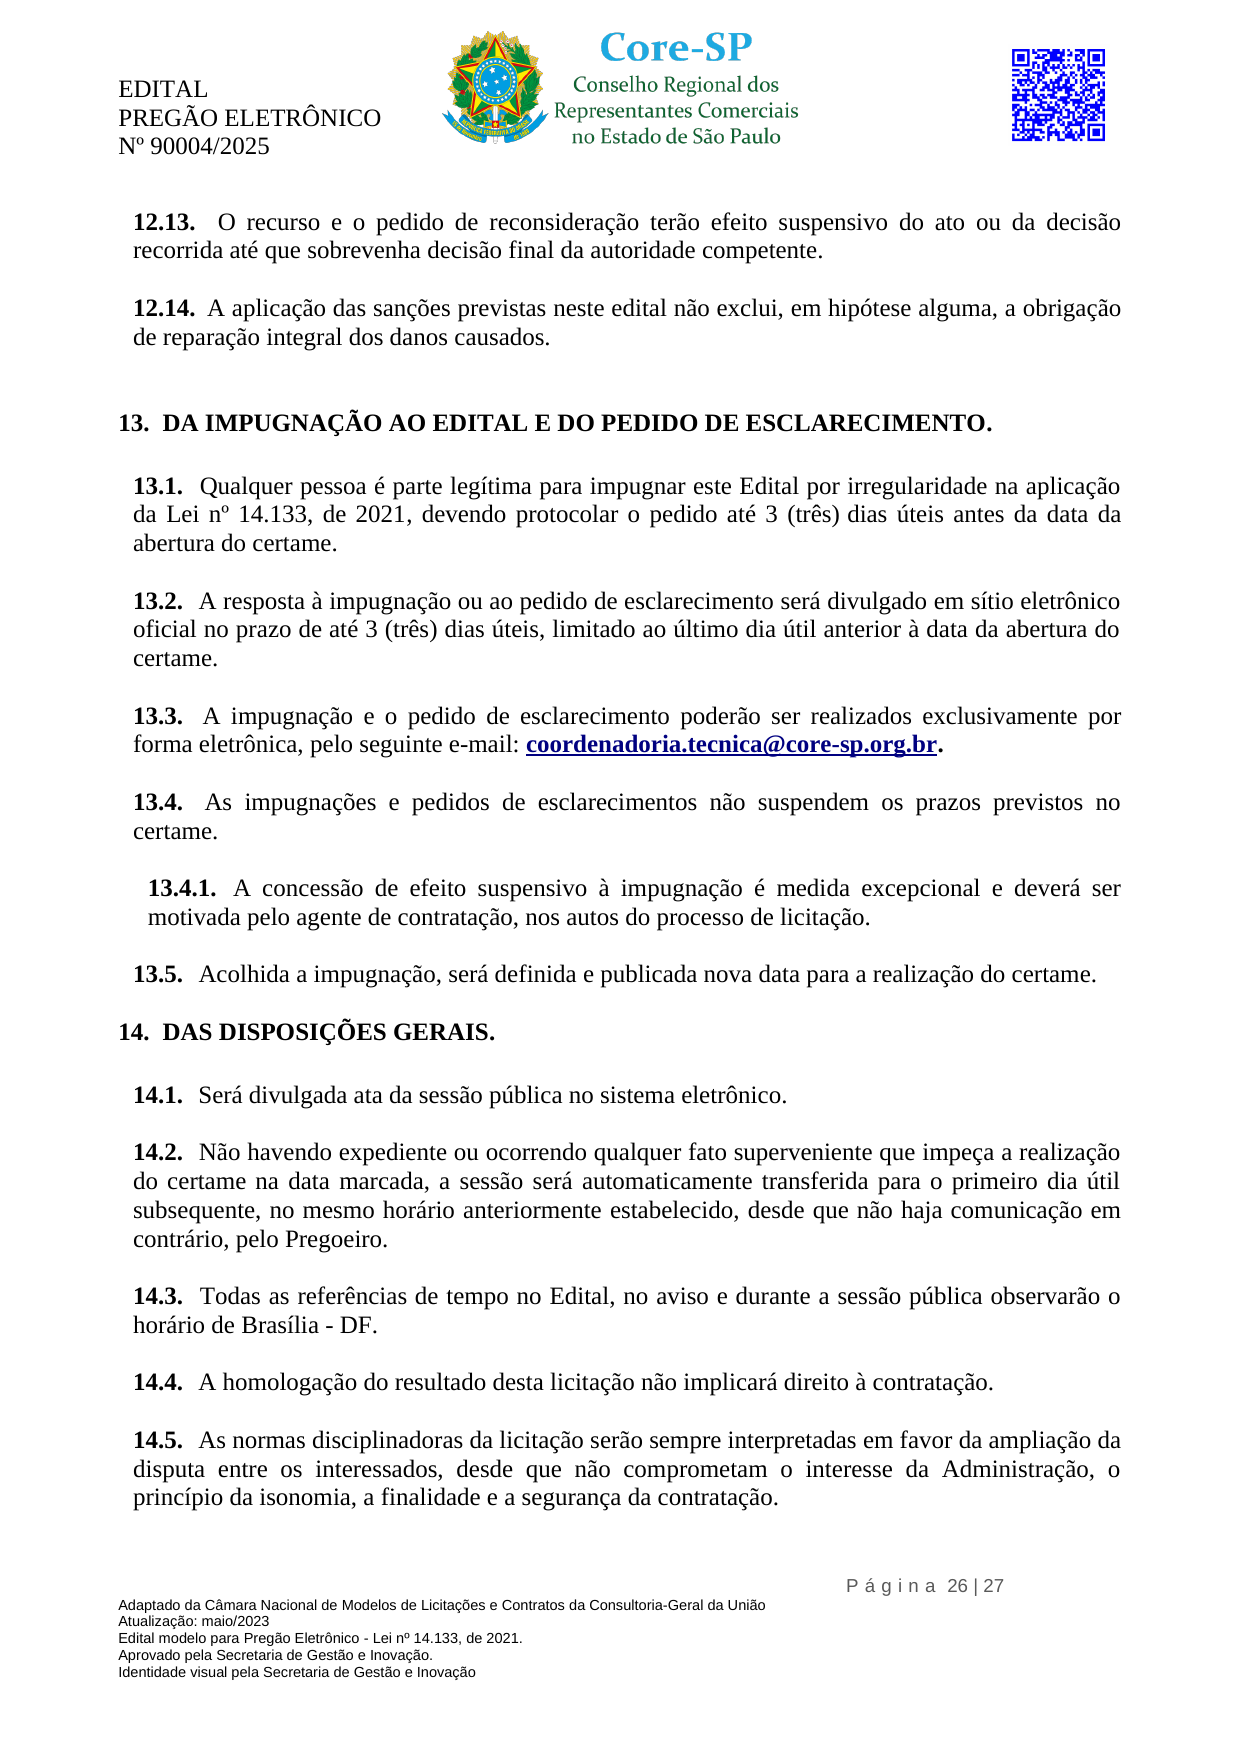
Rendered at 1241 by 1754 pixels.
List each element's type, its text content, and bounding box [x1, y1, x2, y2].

text As impugnações e pedidos de esclarecimentos não suspendem os prazos previstos no certame. [133, 787, 1122, 844]
text Acolhida a impugnação, será definida e publicada nova data para a realização do certame. [133, 959, 1122, 988]
text As normas disciplinadoras da licitação serão sempre interpretadas em favor da ampliação da disputa entre os interessados, desde que não comprometam o interesse da Administração, o princípio da isonomia, a finalidade e a segurança da contratação. [133, 1425, 1122, 1511]
text A resposta à impugnação ou ao pedido de esclarecimento será divulgado em sítio eletrônico oficial no prazo de até 3 (três) dias úteis, limitado ao último dia útil anterior à data da abertura do certame. [133, 586, 1122, 672]
text DA IMPUGNAÇÃO AO EDITAL E DO PEDIDO DE ESCLARECIMENTO. [118, 408, 1122, 437]
picture [1007, 44, 1110, 146]
text Não havendo expediente ou ocorrendo qualquer fato superveniente que impeça a realização do certame na data marcada, a sessão será automaticamente transferida para o primeiro dia útil subsequente, no mesmo horário anteriormente estabelecido, desde que não haja comunicação em contrário, pelo Pregoeiro. [133, 1137, 1122, 1252]
text Será divulgada ata da sessão pública no sistema eletrônico. [133, 1080, 1122, 1109]
text A aplicação das sanções previstas neste edital não exclui, em hipótese alguma, a obrigação de reparação integral dos danos causados. [133, 293, 1122, 351]
text A impugnação e o pedido de esclarecimento poderão ser realizados exclusivamente por forma eletrônica, pelo seguinte e-mail: coordenadoria.tecnica@core-sp.org.br. [133, 701, 1122, 758]
text O recurso e o pedido de reconsideração terão efeito suspensivo do ato ou da decisão recorrida até que sobrevenha decisão final da autoridade competente. [133, 207, 1122, 264]
text DAS DISPOSIÇÕES GERAIS. [118, 1017, 1122, 1046]
text A homologação do resultado desta licitação não implicará direito à contratação. [133, 1367, 1122, 1396]
text Qualquer pessoa é parte legítima para impugnar este Edital por irregularidade na aplicação da Lei nº 14.133, de 2021, devendo protocolar o pedido até 3 (três) dias úteis antes da data da abertura do certame. [133, 471, 1122, 557]
text Todas as referências de tempo no Edital, no aviso e durante a sessão pública observarão o horário de Brasília - DF. [133, 1281, 1122, 1339]
text A concessão de efeito suspensivo à impugnação é medida excepcional e deverá ser motivada pelo agente de contratação, nos autos do processo de licitação. [148, 873, 1122, 931]
picture [436, 27, 804, 148]
